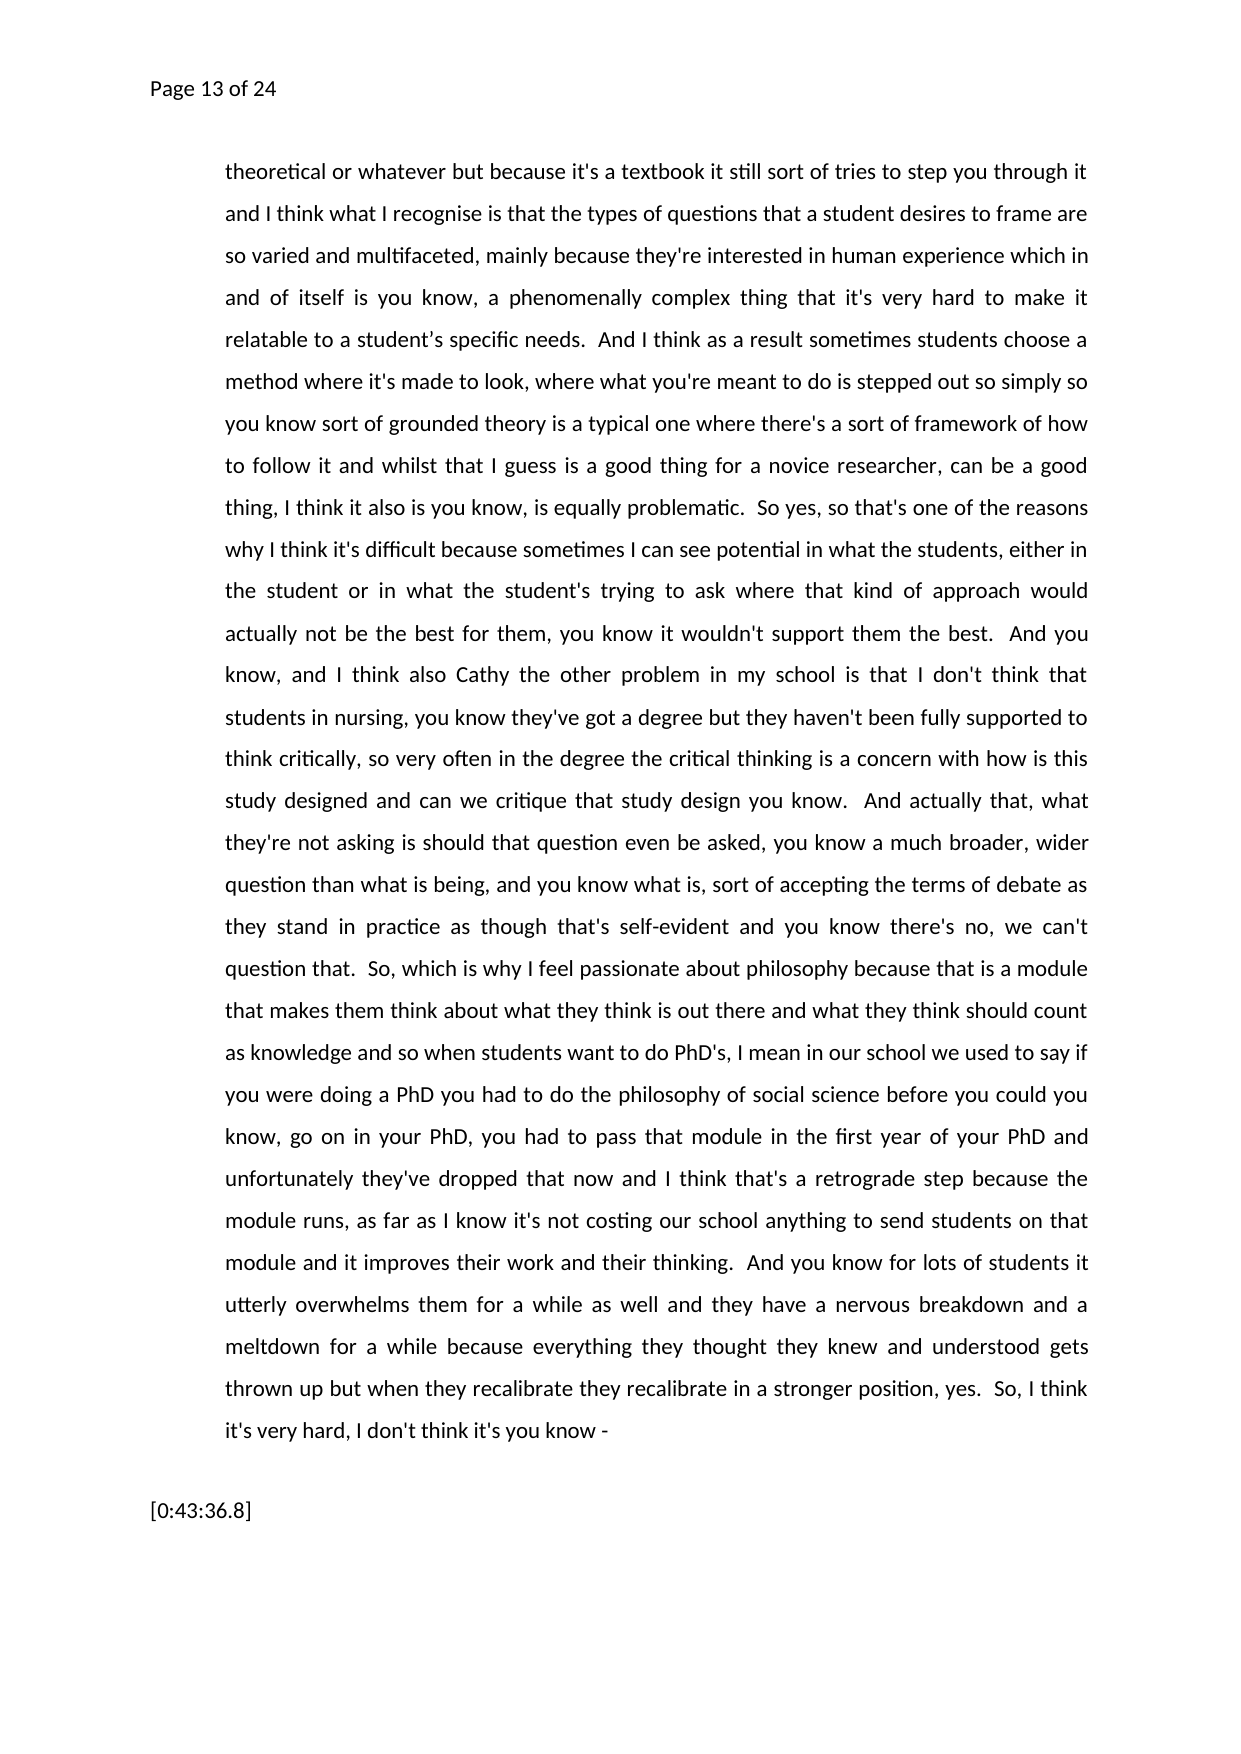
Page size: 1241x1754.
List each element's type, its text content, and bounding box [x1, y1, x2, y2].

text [150, 157, 1090, 1444]
text [0:43:36.8] [150, 1496, 1090, 1524]
